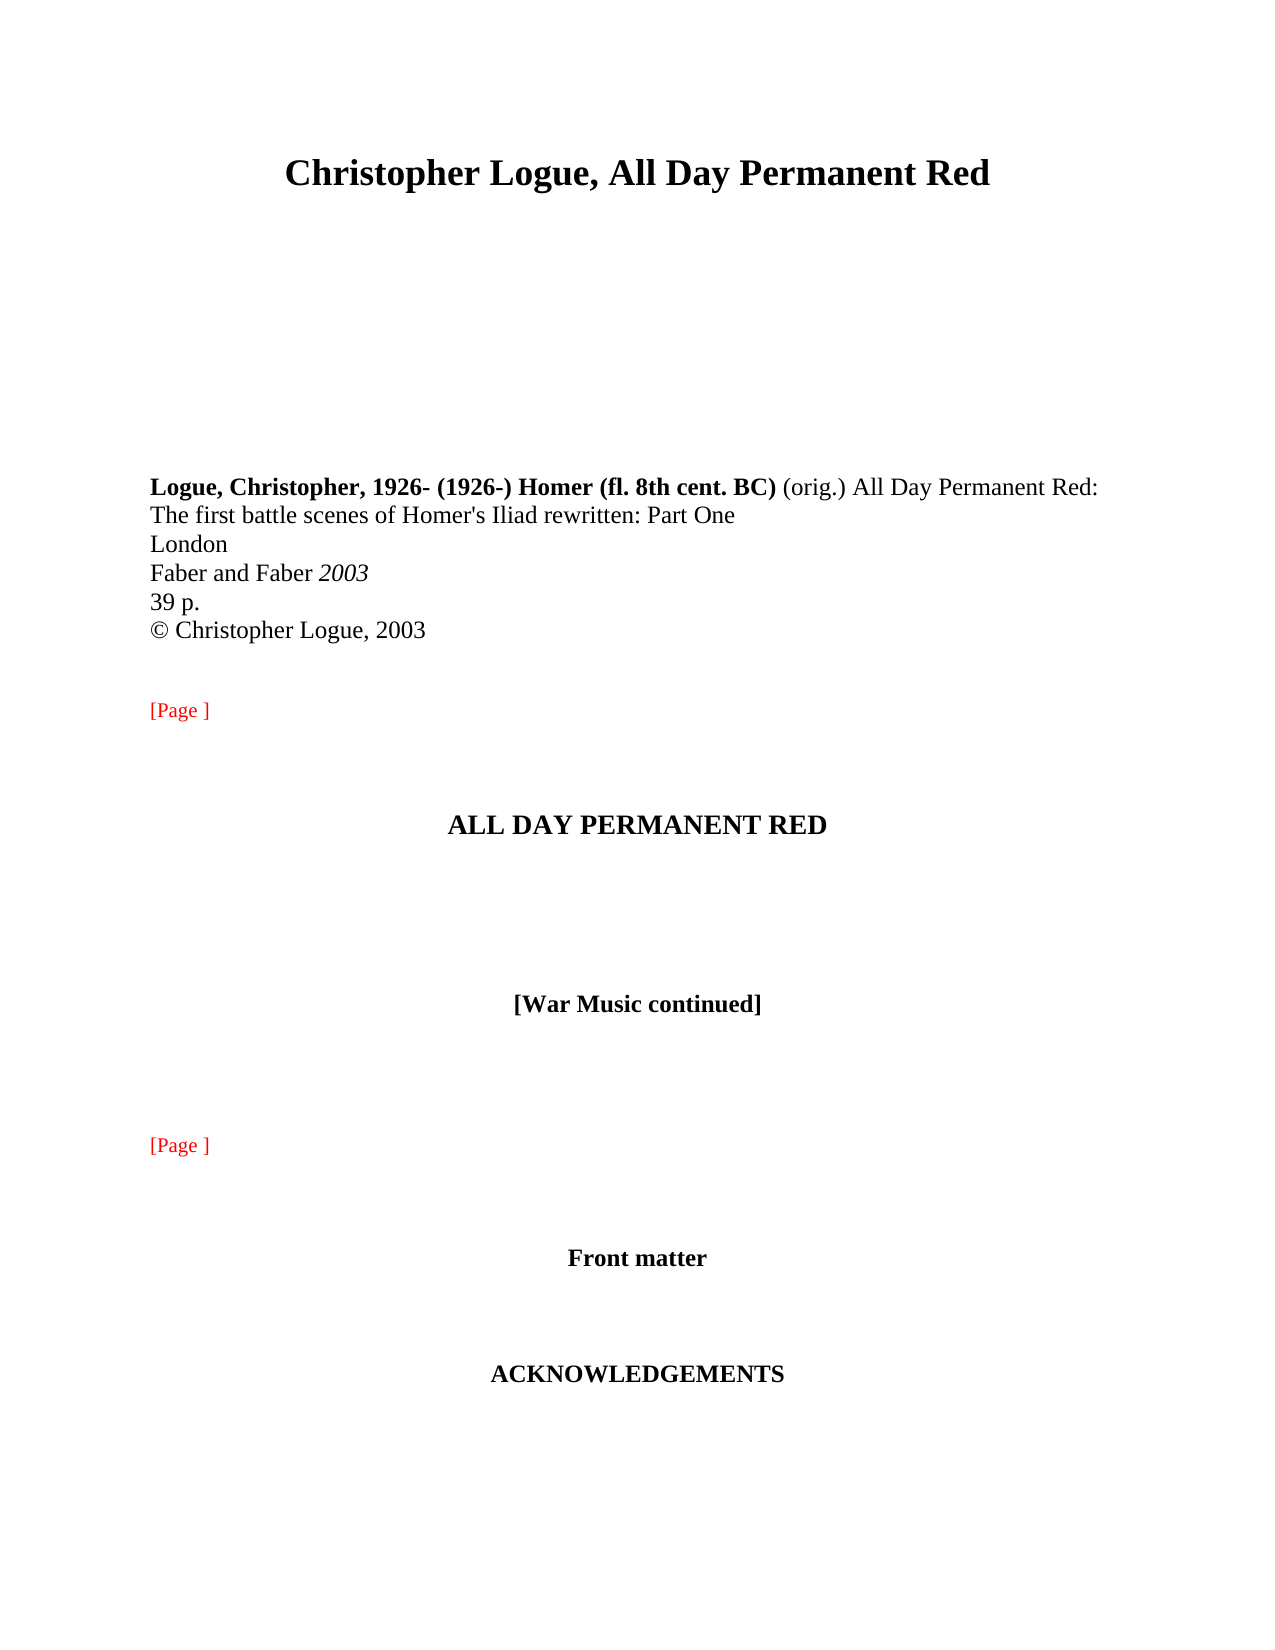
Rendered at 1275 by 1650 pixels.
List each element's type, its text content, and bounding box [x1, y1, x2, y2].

text [Page ] [150, 669, 1125, 779]
text Front matter [150, 1243, 1125, 1272]
text Logue, Christopher, 1926- (1926-) Homer (fl. 8th cent. BC) (orig.) All Day Permanent Red: The first battle scenes of Homer's Iliad rewritten: Part One London Faber and Faber 2003 39 p. © Christopher Logue, 2003 [150, 414, 1125, 644]
text ACKNOWLEDGEMENTS [150, 1359, 1125, 1388]
text [War Music continued] [150, 989, 1125, 1018]
text Christopher Logue, All Day Permanent Red [150, 150, 1125, 193]
text ALL DAY PERMANENT RED [150, 808, 1125, 840]
text [Page ] [150, 1047, 1125, 1214]
